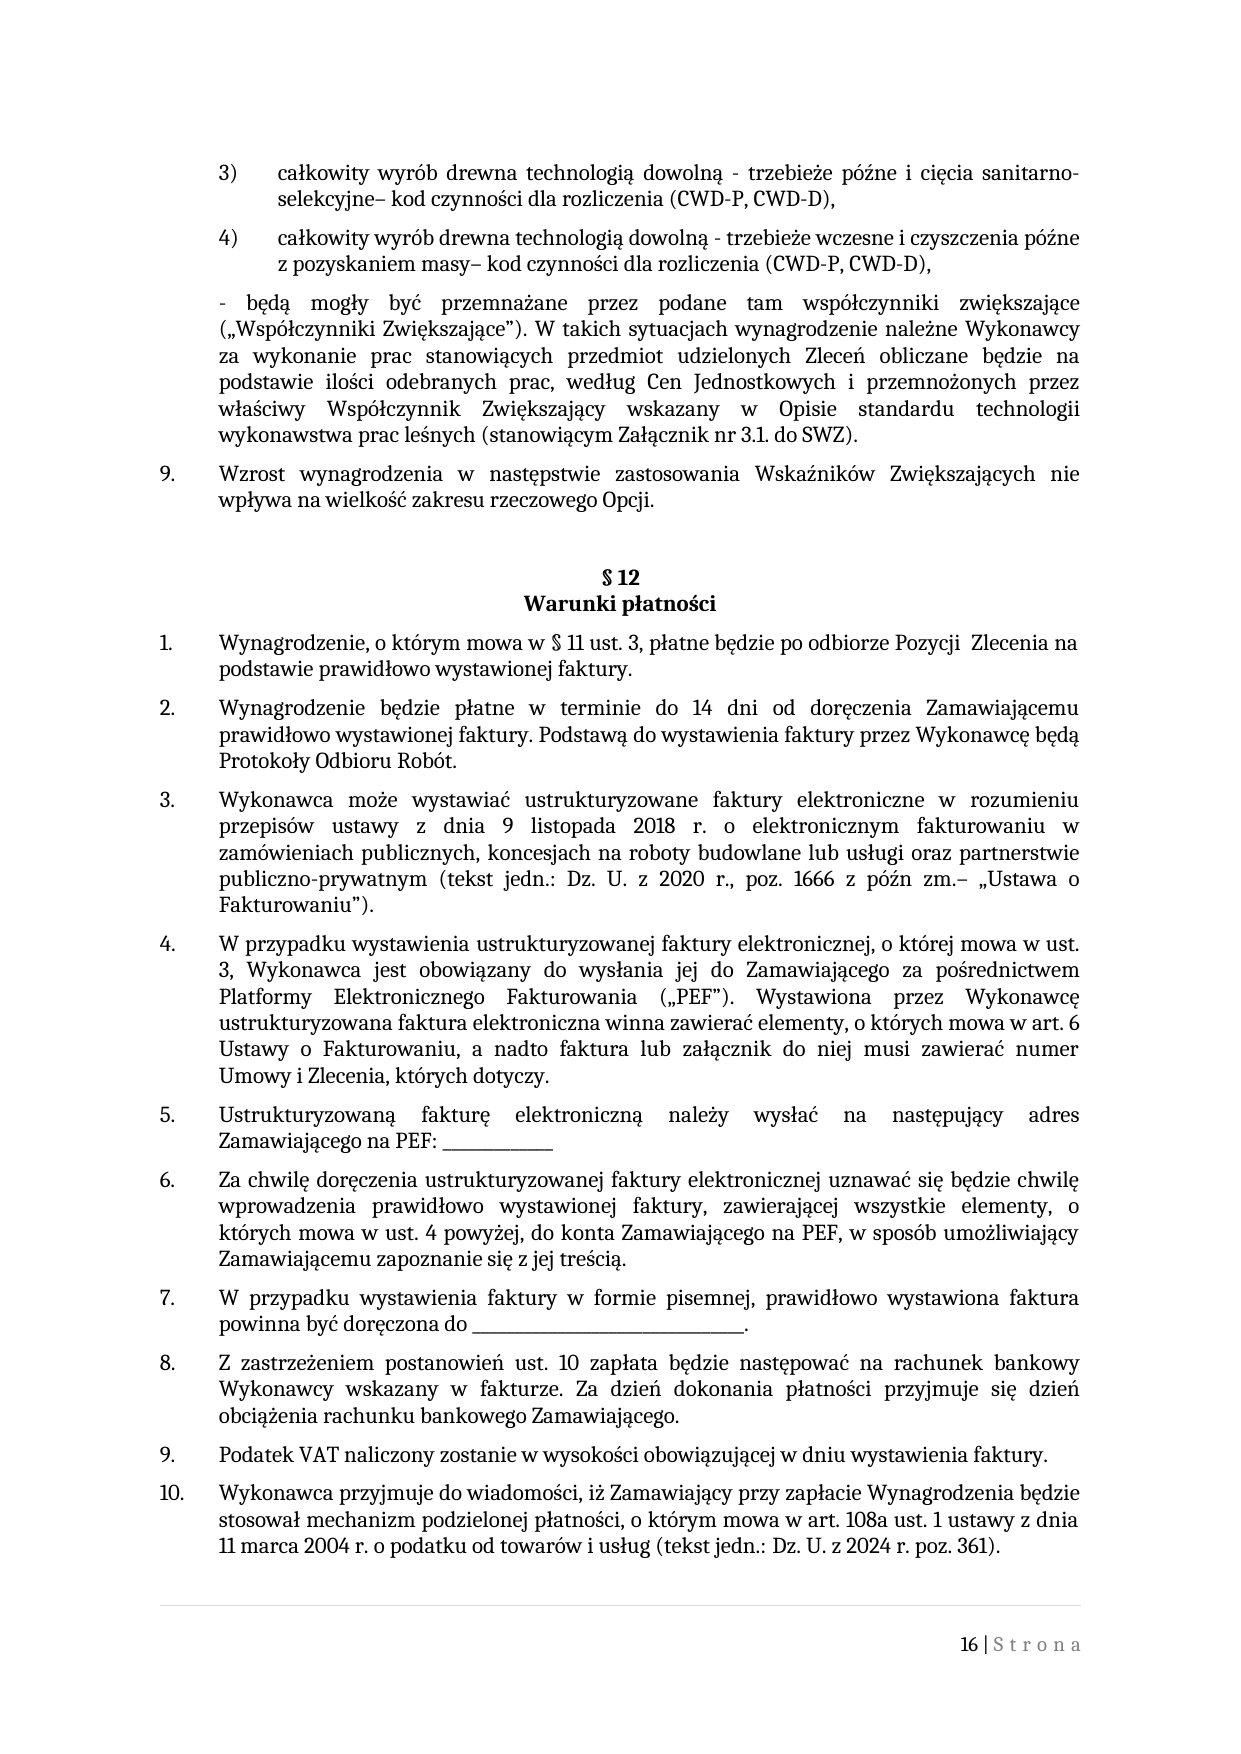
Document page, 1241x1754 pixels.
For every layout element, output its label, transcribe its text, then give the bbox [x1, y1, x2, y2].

text 3) całkowity wyrób drewna technologią dowolną - trzebieże późne i cięcia sanitarno-selekcyjne– kod czynności dla rozliczenia (CWD-P, CWD-D), [218, 159, 1081, 212]
text 9. Wzrost wynagrodzenia w następstwie zastosowania Wskaźników Zwiększających nie wpływa na wielkość zakresu rzeczowego Opcji. [159, 461, 1081, 513]
list Z zastrzeżeniem postanowień ust. 10 zapłata będzie następować na rachunek bankowy Wykonawcy wskazany w fakturze. Za dzień dokonania płatności przyjmuje się dzień obciążenia rachunku bankowego Zamawiającego. [159, 1350, 1081, 1429]
list W przypadku wystawienia ustrukturyzowanej faktury elektronicznej, o której mowa w ust. 3, Wykonawca jest obowiązany do wysłania jej do Zamawiającego za pośrednictwem Platformy Elektronicznego Fakturowania („PEF”). Wystawiona przez Wykonawcę ustrukturyzowana faktura elektroniczna winna zawierać elementy, o których mowa w art. 6 Ustawy o Fakturowaniu, a nadto faktura lub załącznik do niej musi zawierać numer Umowy i Zlecenia, których dotyczy. [159, 931, 1081, 1089]
list Za chwilę doręczenia ustrukturyzowanej faktury elektronicznej uznawać się będzie chwilę wprowadzenia prawidłowo wystawionej faktury, zawierającej wszystkie elementy, o których mowa w ust. 4 powyżej, do konta Zamawiającego na PEF, w sposób umożliwiający Zamawiającemu zapoznanie się z jej treścią. [159, 1167, 1081, 1272]
list Wynagrodzenie będzie płatne w terminie do 14 dni od doręczenia Zamawiającemu prawidłowo wystawionej faktury. Podstawą do wystawienia faktury przez Wykonawcę będą Protokoły Odbioru Robót. [159, 695, 1081, 774]
list Wykonawca przyjmuje do wiadomości, iż Zamawiający przy zapłacie Wynagrodzenia będzie stosował mechanizm podzielonej płatności, o którym mowa w art. 108a ust. 1 ustawy z dnia 11 marca 2004 r. o podatku od towarów i usług (tekst jedn.: Dz. U. z 2024 r. poz. 361). [159, 1480, 1081, 1559]
list Podatek VAT naliczony zostanie w wysokości obowiązującej w dniu wystawienia faktury. [159, 1441, 1081, 1468]
list Wykonawca może wystawiać ustrukturyzowane faktury elektroniczne w rozumieniu przepisów ustawy z dnia 9 listopada 2018 r. o elektronicznym fakturowaniu w zamówieniach publicznych, koncesjach na roboty budowlane lub usługi oraz partnerstwie publiczno-prywatnym (tekst jedn.: Dz. U. z 2020 r., poz. 1666 z późn zm.– „Ustawa o Fakturowaniu”). [159, 787, 1081, 918]
list Ustrukturyzowaną fakturę elektroniczną należy wysłać na następujący adres Zamawiającego na PEF: _____________ [159, 1101, 1081, 1154]
text - będą mogły być przemnażane przez podane tam współczynniki zwiększające („Współczynniki Zwiększające”). W takich sytuacjach wynagrodzenie należne Wykonawcy za wykonanie prac stanowiących przedmiot udzielonych Zleceń obliczane będzie na podstawie ilości odebranych prac, według Cen Jednostkowych i przemnożonych przez właściwy Współczynnik Zwiększający wskazany w Opisie standardu technologii wykonawstwa prac leśnych (stanowiącym Załącznik nr 3.1. do SWZ). [218, 290, 1081, 448]
list Wynagrodzenie, o którym mowa w § 11 ust. 3, płatne będzie po odbiorze Pozycji Zlecenia na podstawie prawidłowo wystawionej faktury. [159, 630, 1081, 682]
text 4) całkowity wyrób drewna technologią dowolną - trzebieże wczesne i czyszczenia późne z pozyskaniem masy– kod czynności dla rozliczenia (CWD-P, CWD-D), [218, 225, 1081, 277]
text § 12 Warunki płatności [159, 564, 1081, 617]
list W przypadku wystawienia faktury w formie pisemnej, prawidłowo wystawiona faktura powinna być doręczona do ________________________________. [159, 1284, 1081, 1337]
